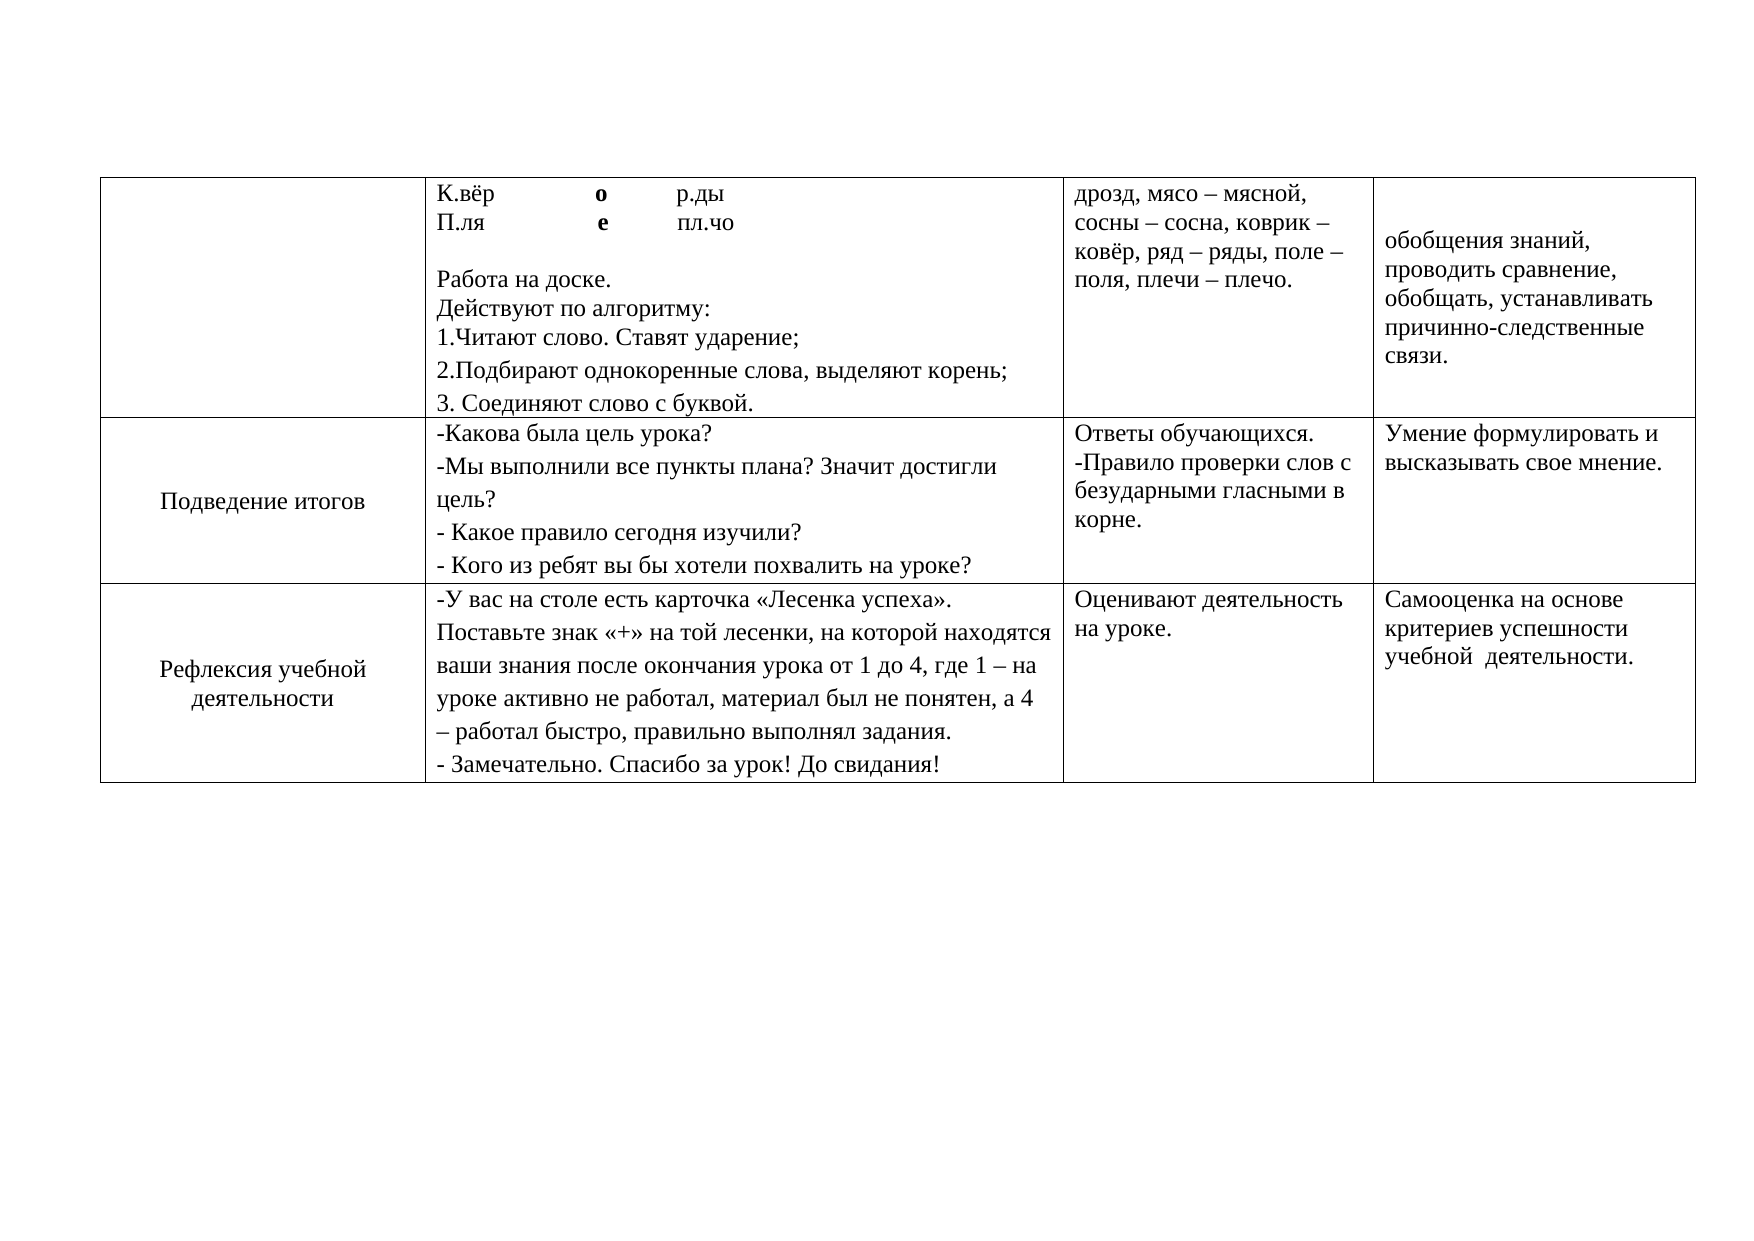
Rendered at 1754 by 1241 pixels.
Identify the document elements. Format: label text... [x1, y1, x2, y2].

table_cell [101, 178, 425, 417]
table_cell -У вас на столе есть карточка «Лесенка успеха». Поставьте знак «+» на той лесенки, на которой находятся ваши знания после окончания урока от 1 до 4, где 1 – на уроке активно не работал, материал был не понятен, а 4 – работал быстро, правильно выполнял задания. - Замечательно. Спасибо за урок! До свидания! [426, 584, 1063, 782]
table_cell Оценивают деятельность на уроке. [1064, 584, 1373, 782]
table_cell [1374, 178, 1695, 417]
table_cell Подведение итогов [101, 418, 425, 583]
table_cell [1064, 178, 1373, 417]
table_cell -Какова была цель урока? -Мы выполнили все пункты плана? Значит достигли цель? - Какое правило сегодня изучили? - Кого из ребят вы бы хотели похвалить на уроке? [426, 418, 1063, 583]
table_cell Самооценка на основе критериев успешности учебной деятельности. [1374, 584, 1695, 782]
table_cell Рефлексия учебной деятельности [101, 584, 425, 782]
table_cell Ответы обучающихся. -Правило проверки слов с безударными гласными в корне. [1064, 418, 1373, 583]
table_cell Умение формулировать и высказывать свое мнение. [1374, 418, 1695, 583]
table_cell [426, 178, 1063, 417]
